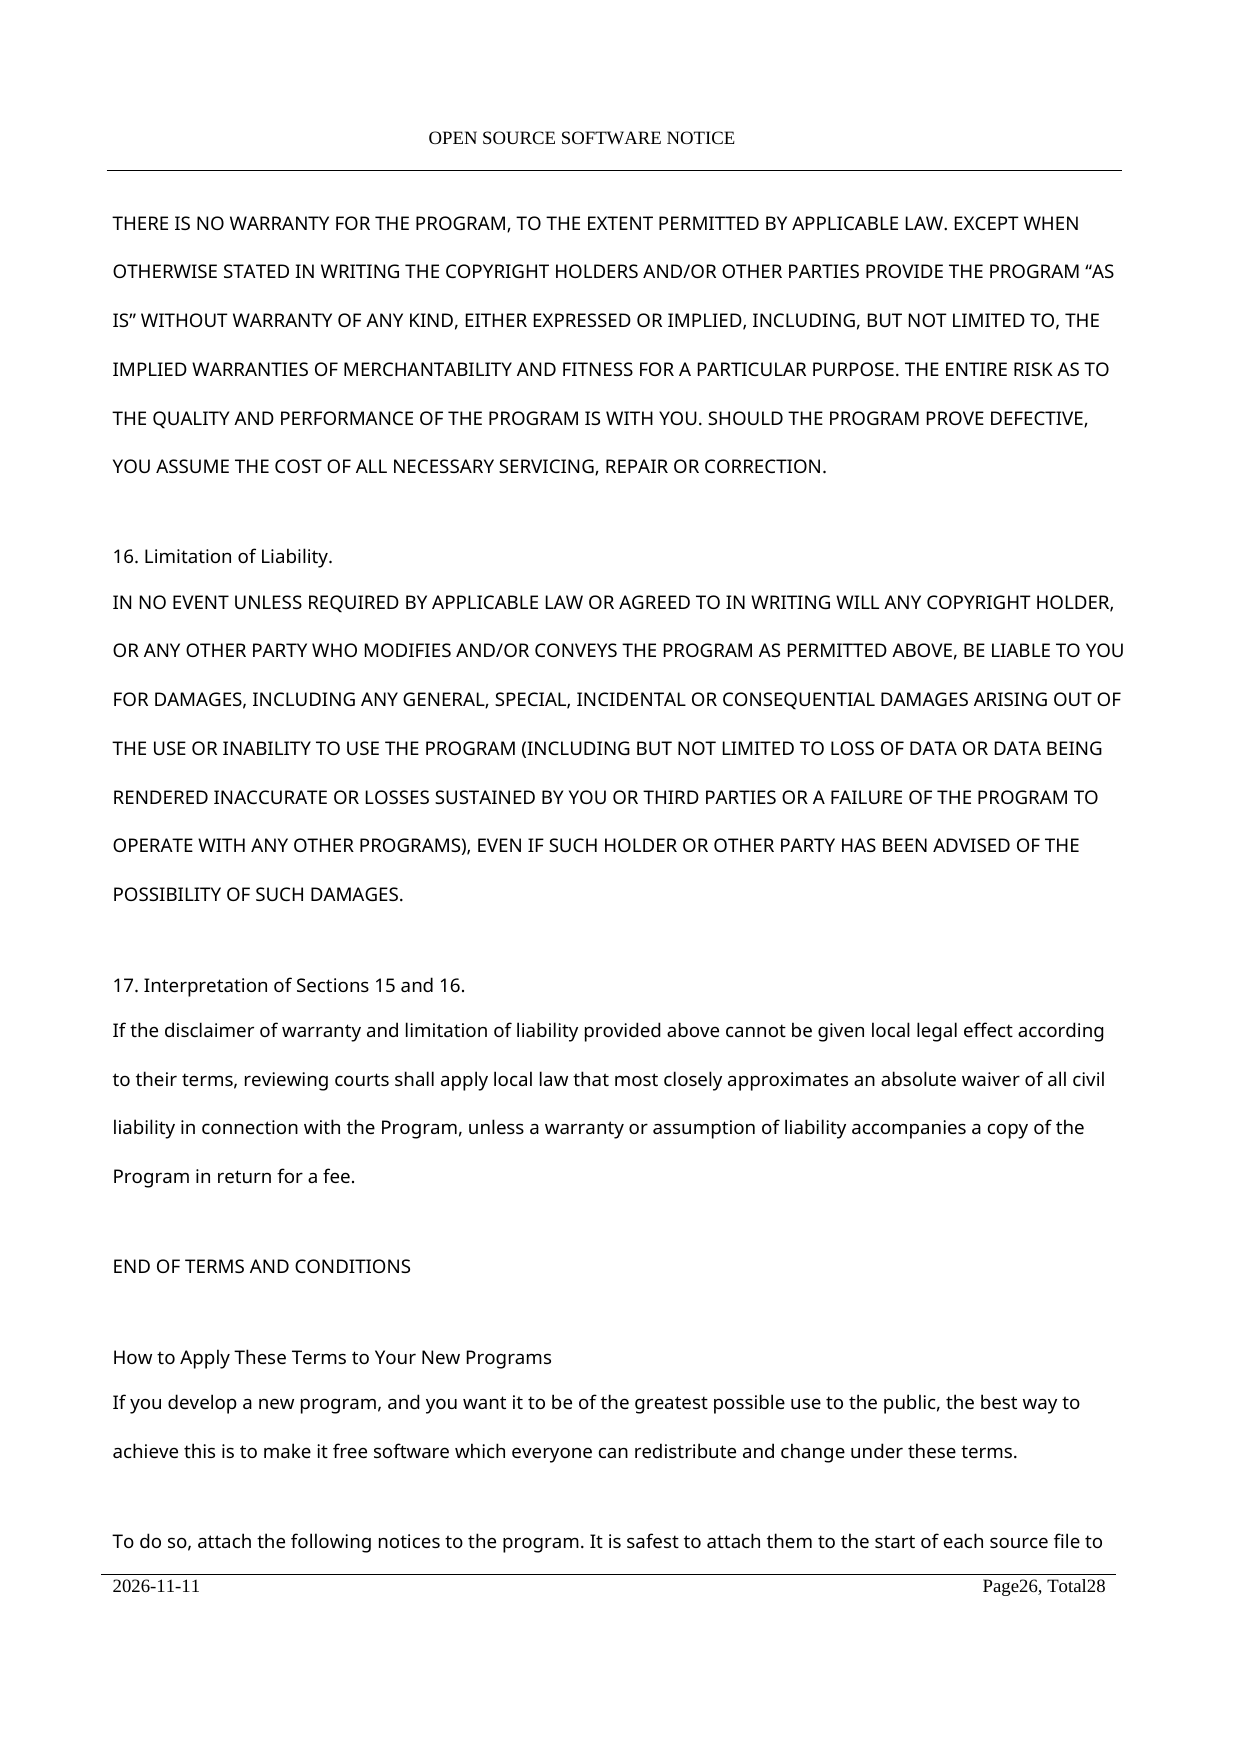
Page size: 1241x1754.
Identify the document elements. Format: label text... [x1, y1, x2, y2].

text If the disclaimer of warranty and limitation of liability provided above cannot be given local legal effect according to their terms, reviewing courts shall apply local law that most closely approximates an absolute waiver of all civil liability in connection with the Program, unless a warranty or assumption of liability accompanies a copy of the Program in return for a fee. [112, 1014, 1128, 1192]
text How to Apply These Terms to Your New Programs [112, 1341, 1128, 1373]
text 16. Limitation of Liability. [112, 540, 1128, 573]
text END OF TERMS AND CONDITIONS [112, 1250, 1128, 1283]
text THERE IS NO WARRANTY FOR THE PROGRAM, TO THE EXTENT PERMITTED BY APPLICABLE LAW. EXCEPT WHEN OTHERWISE STATED IN WRITING THE COPYRIGHT HOLDERS AND/OR OTHER PARTIES PROVIDE THE PROGRAM “AS IS” WITHOUT WARRANTY OF ANY KIND, EITHER EXPRESSED OR IMPLIED, INCLUDING, BUT NOT LIMITED TO, THE IMPLIED WARRANTIES OF MERCHANTABILITY AND FITNESS FOR A PARTICULAR PURPOSE. THE ENTIRE RISK AS TO THE QUALITY AND PERFORMANCE OF THE PROGRAM IS WITH YOU. SHOULD THE PROGRAM PROVE DEFECTIVE, YOU ASSUME THE COST OF ALL NECESSARY SERVICING, REPAIR OR CORRECTION. [112, 206, 1128, 483]
text 17. Interpretation of Sections 15 and 16. [112, 968, 1128, 1001]
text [112, 1525, 1128, 1557]
text If you develop a new program, and you want it to be of the greatest possible use to the public, the best way to achieve this is to make it free software which everyone can redistribute and change under these terms. [112, 1386, 1128, 1467]
text IN NO EVENT UNLESS REQUIRED BY APPLICABLE LAW OR AGREED TO IN WRITING WILL ANY COPYRIGHT HOLDER, OR ANY OTHER PARTY WHO MODIFIES AND/OR CONVEYS THE PROGRAM AS PERMITTED ABOVE, BE LIABLE TO YOU FOR DAMAGES, INCLUDING ANY GENERAL, SPECIAL, INCIDENTAL OR CONSEQUENTIAL DAMAGES ARISING OUT OF THE USE OR INABILITY TO USE THE PROGRAM (INCLUDING BUT NOT LIMITED TO LOSS OF DATA OR DATA BEING RENDERED INACCURATE OR LOSSES SUSTAINED BY YOU OR THIRD PARTIES OR A FAILURE OF THE PROGRAM TO OPERATE WITH ANY OTHER PROGRAMS), EVEN IF SUCH HOLDER OR OTHER PARTY HAS BEEN ADVISED OF THE POSSIBILITY OF SUCH DAMAGES. [112, 586, 1128, 911]
